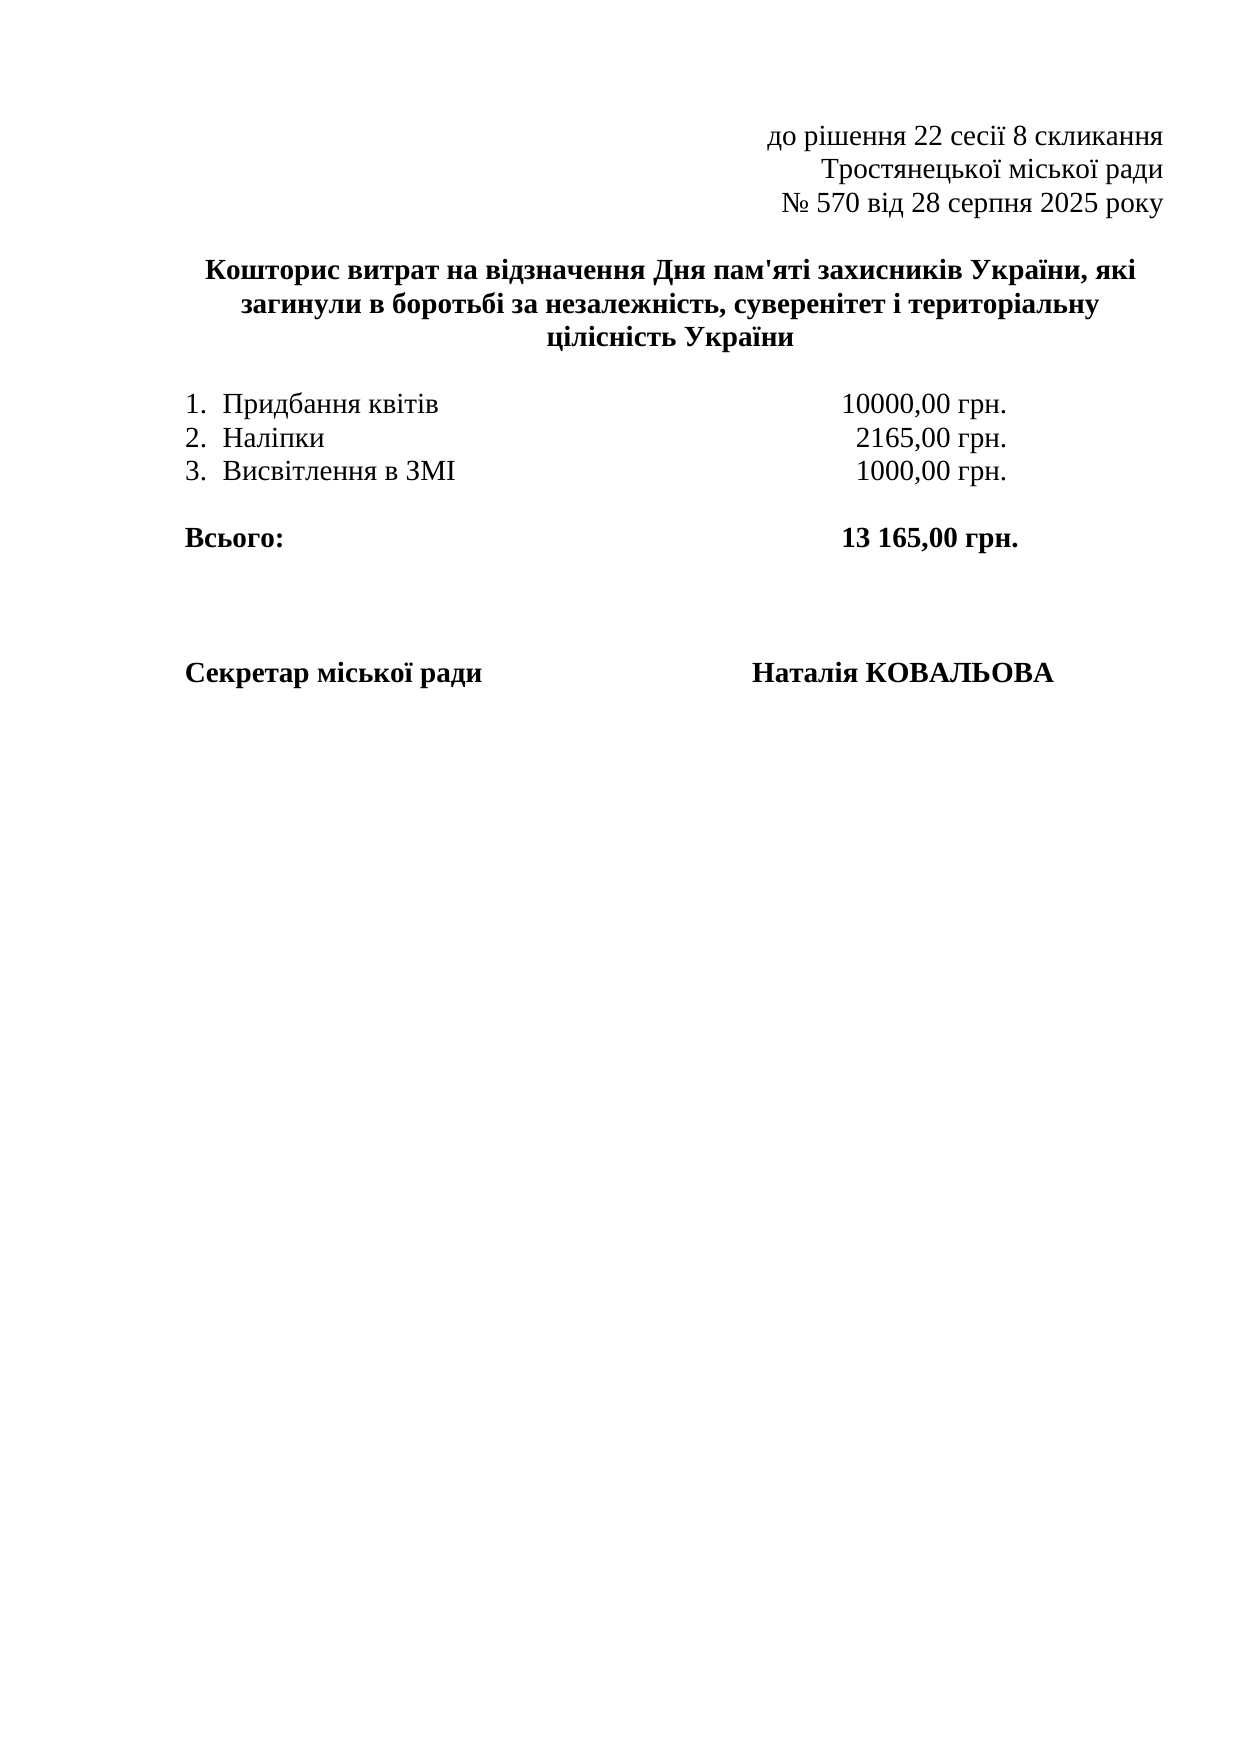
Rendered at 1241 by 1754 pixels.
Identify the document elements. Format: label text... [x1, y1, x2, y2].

text до рішення 22 сесії 8 скликання [177, 118, 1163, 152]
list Наліпки 2165,00 грн. [185, 420, 1163, 453]
list Придбання квітів 10000,00 грн. [185, 386, 1163, 420]
text № 570 від 28 серпня 2025 року [177, 185, 1163, 219]
text Всього: 13 165,00 грн. [177, 521, 1163, 554]
text Кошторис витрат на відзначення Дня пам'яті захисників України, які загинули в боротьбі за незалежність, суверенітет і територіальну цілісність України [177, 252, 1163, 353]
text Тростянецької міської ради [177, 152, 1163, 185]
text Секретар міської ради Наталія КОВАЛЬОВА [177, 655, 1163, 688]
list Висвітлення в ЗМІ 1000,00 грн. [185, 453, 1163, 487]
